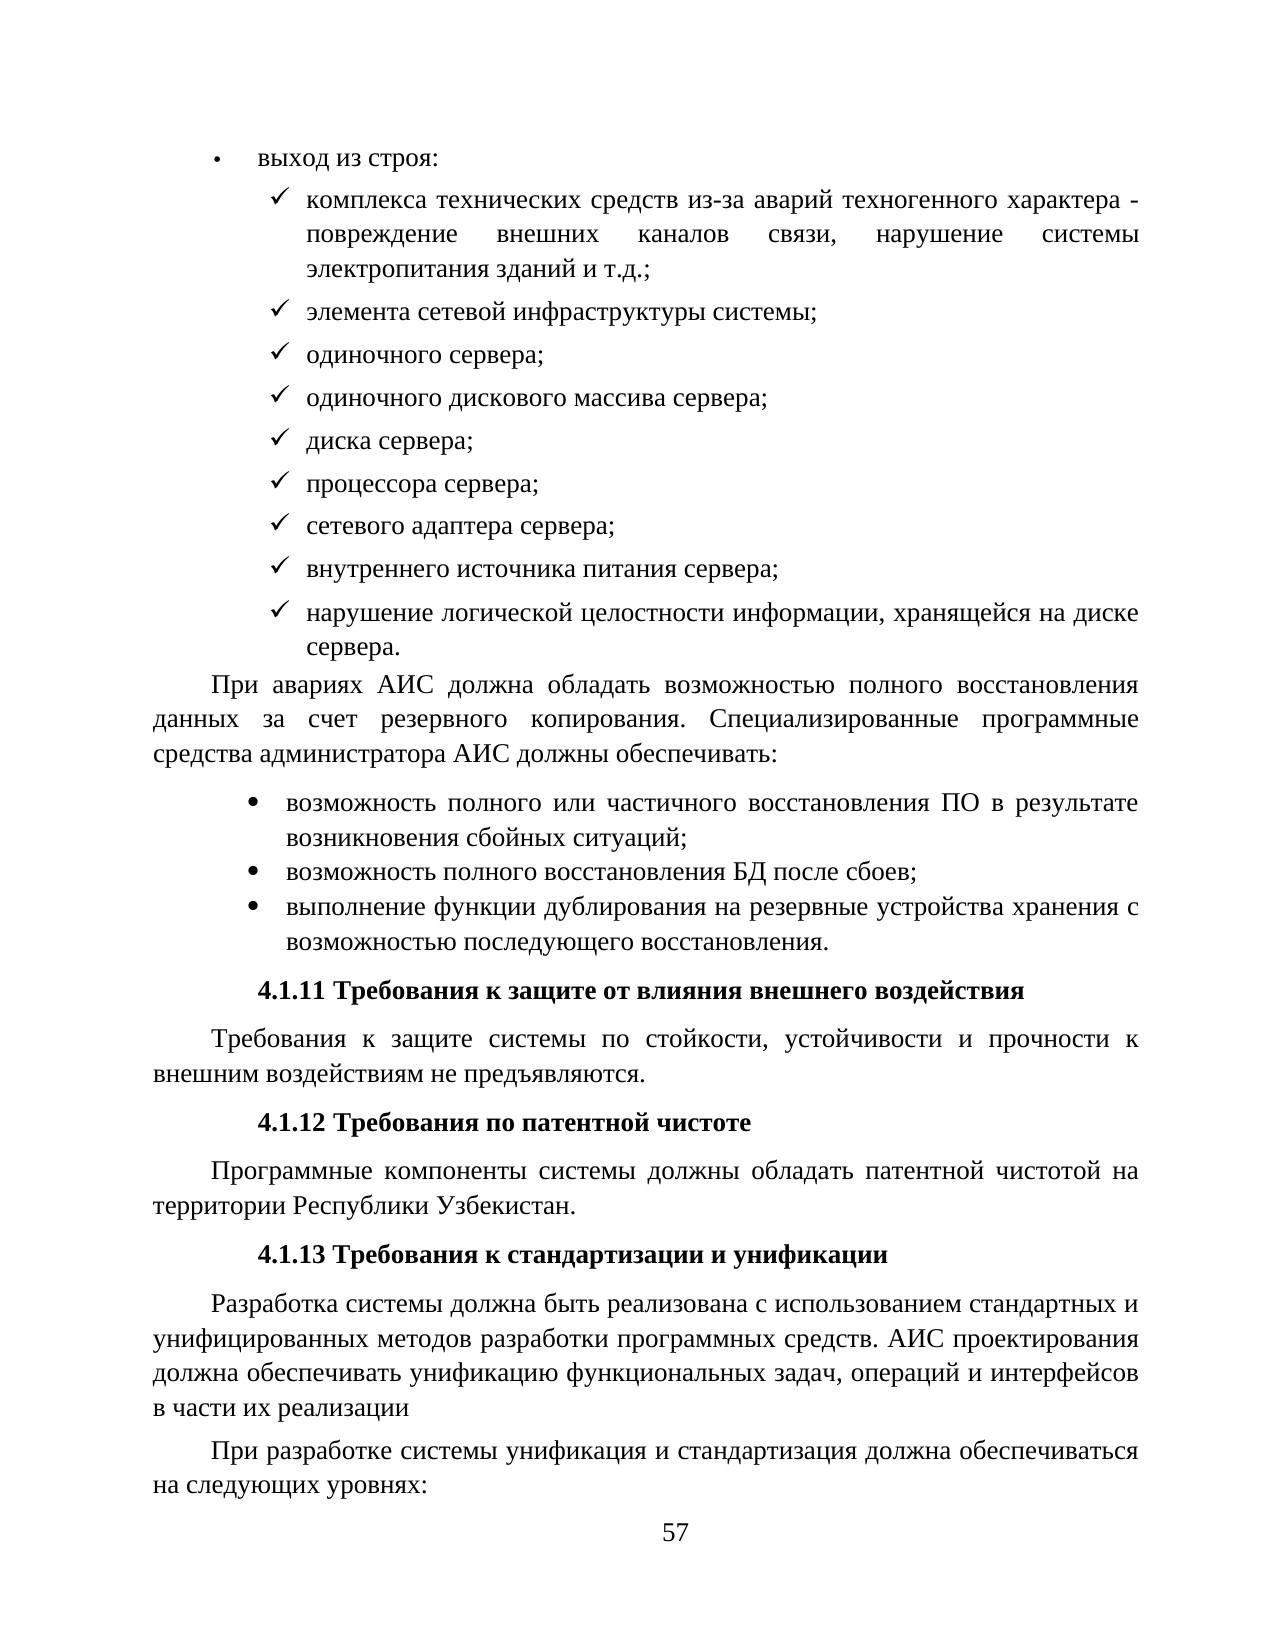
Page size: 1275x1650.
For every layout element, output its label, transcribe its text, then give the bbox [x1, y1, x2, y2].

list диска сервера; [269, 424, 1140, 455]
list одиночного дискового массива сервера; [269, 381, 1140, 412]
list внутреннего источника питания сервера; [269, 553, 1140, 584]
subtitle 4.1.11 Требования к защите от влияния внешнего воздействия [258, 974, 1172, 1005]
list возможность полного или частичного восстановления ПО в результате возникновения сбойных ситуаций; [248, 786, 1140, 852]
text Разработка системы должна быть реализована с использованием стандартных и унифицированных методов разработки программных средств. АИС проектирования должна обеспечивать унификацию функциональных задач, операций и интерфейсов в части их реализации [153, 1287, 1140, 1422]
text Требования к защите системы по стойкости, устойчивости и прочности к внешним воздействиям не предъявляются. [153, 1022, 1140, 1088]
text При авариях АИС должна обладать возможностью полного восстановления данных за счет резервного копирования. Специализированные программные средства администратора АИС должны обеспечивать: [153, 668, 1140, 768]
list элемента сетевой инфраструктуры системы; [269, 295, 1140, 326]
list выполнение функции дублирования на резервные устройства хранения с возможностью последующего восстановления. [248, 891, 1140, 957]
list процессора сервера; [269, 467, 1140, 498]
list комплекса технических средств из-за аварий техногенного характера - повреждение внешних каналов связи, нарушение системы электропитания зданий и т.д.; [269, 183, 1140, 283]
list выход из строя: [213, 141, 1140, 172]
text Программные компоненты системы должны обладать патентной чистотой на территории Республики Узбекистан. [153, 1154, 1140, 1220]
list сетевого адаптера сервера; [269, 509, 1140, 541]
text При разработке системы унификация и стандартизация должна обеспечиваться на следующих уровнях: [153, 1434, 1140, 1500]
list нарушение логической целостности информации, хранящейся на диске сервера. [269, 596, 1140, 662]
subtitle 4.1.12 Требования по патентной чистоте [258, 1106, 1172, 1137]
list одиночного сервера; [269, 338, 1140, 369]
list возможность полного восстановления БД после сбоев; [248, 856, 1140, 887]
subtitle 4.1.13 Требования к стандартизации и унификации [258, 1238, 1172, 1269]
